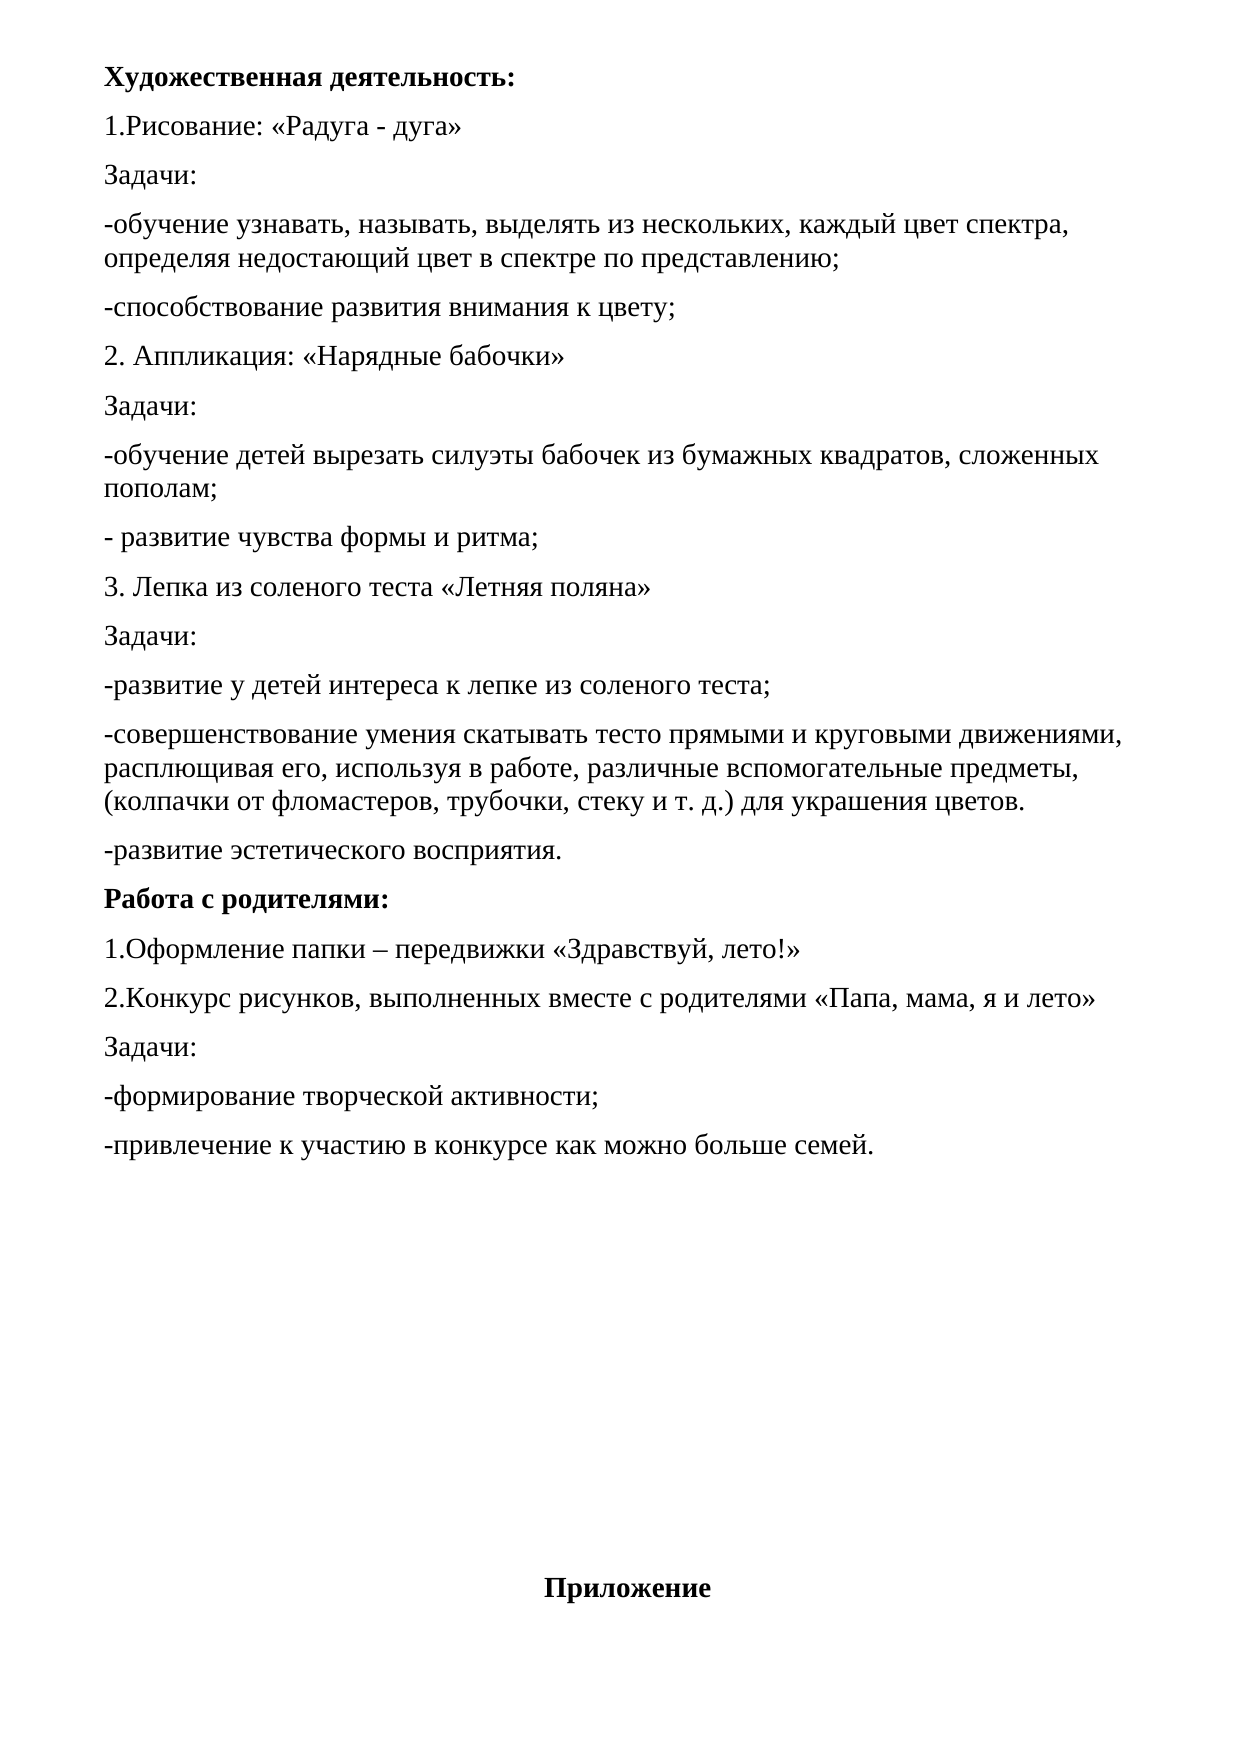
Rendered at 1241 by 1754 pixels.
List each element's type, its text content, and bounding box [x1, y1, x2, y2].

text - развитие чувства формы и ритма; [103, 519, 1152, 553]
text -способствование развития внимания к цвету; [103, 289, 1152, 323]
text -совершенствование умения скатывать тесто прямыми и круговыми движениями, расплющивая его, используя в работе, различные вспомогательные предметы, (колпачки от фломастеров, трубочки, стеку и т. д.) для украшения цветов. [103, 716, 1152, 817]
text 2. Аппликация: «Нарядные бабочки» [103, 338, 1152, 372]
text -развитие у детей интереса к лепке из соленого теста; [103, 667, 1152, 701]
text 3. Лепка из соленого теста «Летняя поляна» [103, 569, 1152, 602]
text Художественная деятельность: [103, 59, 1152, 93]
text 1.Оформление папки – передвижки «Здравствуй, лето!» [103, 931, 1152, 964]
text -обучение детей вырезать силуэты бабочек из бумажных квадратов, сложенных пополам; [103, 437, 1152, 504]
text 1.Рисование: «Радуга - дуга» [103, 108, 1152, 142]
text Задачи: [103, 157, 1152, 191]
text -обучение узнавать, называть, выделять из нескольких, каждый цвет спектра, определяя недостающий цвет в спектре по представлению; [103, 207, 1152, 274]
text Работа с родителями: [103, 882, 1152, 915]
text Задачи: [103, 388, 1152, 421]
text Приложение [103, 1570, 1152, 1603]
text -развитие эстетического восприятия. [103, 832, 1152, 866]
text Задачи: [103, 618, 1152, 651]
text -формирование творческой активности; [103, 1078, 1152, 1112]
text -привлечение к участию в конкурсе как можно больше семей. [103, 1127, 1152, 1161]
text 2.Конкурс рисунков, выполненных вместе с родителями «Папа, мама, я и лето» [103, 980, 1152, 1013]
text Задачи: [103, 1029, 1152, 1063]
